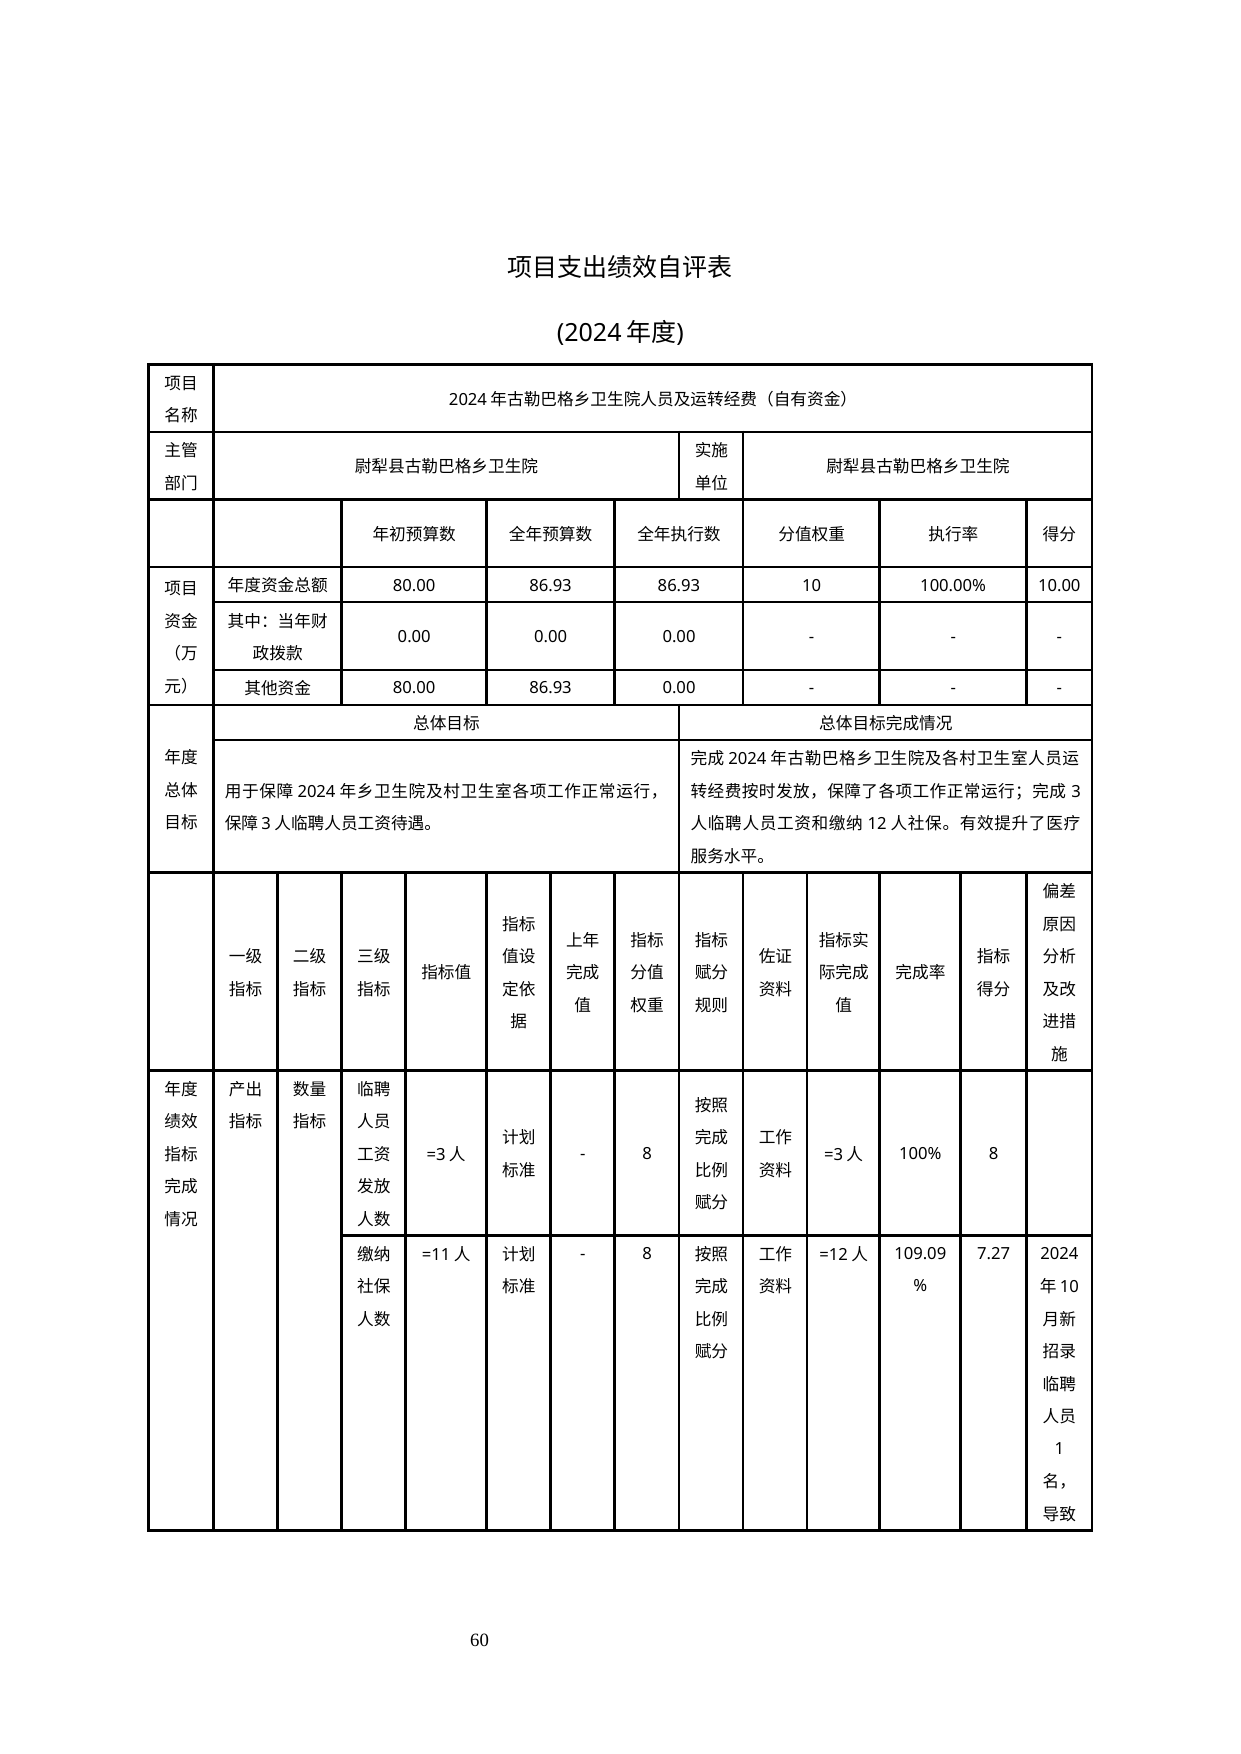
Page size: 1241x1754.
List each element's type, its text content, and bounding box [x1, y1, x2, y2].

table_cell [1028, 1072, 1091, 1234]
table_cell 临聘人员工资发放人数 [343, 1072, 404, 1234]
table_cell 指标分值权重 [616, 874, 678, 1069]
table_cell 其中：当年财政拨款 [215, 603, 340, 668]
table_cell 指标值 [407, 874, 485, 1069]
table_cell 执行率 [881, 501, 1025, 566]
table_cell 偏差原因分析及改进措施 [1028, 874, 1091, 1069]
table_cell - [552, 1072, 613, 1234]
table_cell 年度资金总额 [215, 568, 340, 601]
table_cell - [881, 603, 1025, 668]
table_cell 86.93 [488, 671, 613, 703]
table_cell 完成率 [881, 874, 959, 1069]
table_cell - [1028, 671, 1091, 703]
table_cell =12人 [808, 1237, 878, 1529]
table_cell 主管部门 [150, 433, 212, 498]
table_cell 年度绩效指标完成情况 [150, 1072, 212, 1529]
table_cell 上年完成值 [552, 874, 613, 1069]
table_cell [150, 874, 212, 1069]
table_cell =11人 [407, 1237, 485, 1529]
table_cell - [552, 1237, 613, 1529]
table_cell - [881, 671, 1025, 703]
table_cell 指标赋分规则 [680, 874, 742, 1069]
table_cell =3人 [407, 1072, 485, 1234]
table_cell 86.93 [616, 568, 742, 601]
table_cell 缴纳社保人数 [343, 1237, 404, 1529]
table_cell 年初预算数 [343, 501, 485, 566]
table_cell 用于保障2024年乡卫生院及村卫生室各项工作正常运行，保障3人临聘人员工资待遇。 [215, 741, 678, 871]
table_cell 全年执行数 [616, 501, 742, 566]
table_cell - [744, 671, 878, 703]
table_cell =3人 [808, 1072, 878, 1234]
table_cell 二级指标 [279, 874, 340, 1069]
table_cell 分值权重 [744, 501, 878, 566]
table_cell 指标值设定依据 [488, 874, 549, 1069]
table_cell 0.00 [616, 603, 742, 668]
table_cell [150, 501, 212, 566]
table_header 项目支出绩效自评表 [148, 233, 1092, 298]
table_cell (2024年度) [148, 298, 1092, 363]
table_cell 产出指标 [215, 1072, 276, 1529]
table_cell 86.93 [488, 568, 613, 601]
table_cell 数量指标 [279, 1072, 340, 1529]
table_cell 工作资料 [744, 1072, 806, 1234]
table_cell 项目资金 （万元） [150, 568, 212, 703]
table_cell 指标实际完成值 [808, 874, 878, 1069]
table_cell 计划标准 [488, 1237, 549, 1529]
table_cell 8 [616, 1237, 678, 1529]
table_cell 计划标准 [488, 1072, 549, 1234]
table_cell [1028, 1237, 1091, 1529]
table_cell 尉犁县古勒巴格乡卫生院 [215, 433, 678, 498]
table_cell 7.27 [962, 1237, 1025, 1529]
table_cell 年度总体目标 [150, 706, 212, 871]
table_cell 2024年古勒巴格乡卫生院人员及运转经费（自有资金） [215, 366, 1091, 431]
table_cell 实施单位 [680, 433, 742, 498]
table_cell 按照完成比例赋分 [680, 1072, 742, 1234]
table_cell 总体目标完成情况 [680, 706, 1091, 739]
table_cell 80.00 [343, 671, 485, 703]
table_cell 按照完成比例赋分 [680, 1237, 742, 1529]
table_cell 8 [616, 1072, 678, 1234]
table_cell - [1028, 603, 1091, 668]
table_cell 工作资料 [744, 1237, 806, 1529]
table_cell 总体目标 [215, 706, 678, 739]
table_cell 完成2024年古勒巴格乡卫生院及各村卫生室人员运转经费按时发放，保障了各项工作正常运行；完成3人临聘人员工资和缴纳12人社保。有效提升了医疗服务水平。 [680, 741, 1091, 871]
table_cell 100.00% [881, 568, 1025, 601]
table_cell 0.00 [343, 603, 485, 668]
table_cell 其他资金 [215, 671, 340, 703]
table_cell 0.00 [616, 671, 742, 703]
table_cell 三级指标 [343, 874, 404, 1069]
table_cell 全年预算数 [488, 501, 613, 566]
table_cell 尉犁县古勒巴格乡卫生院 [744, 433, 1091, 498]
table_cell [215, 501, 340, 566]
table_cell 8 [962, 1072, 1025, 1234]
table_cell - [744, 603, 878, 668]
table_cell 109.09% [881, 1237, 959, 1529]
table_cell 指标得分 [962, 874, 1025, 1069]
table_cell 0.00 [488, 603, 613, 668]
table_cell 10 [744, 568, 878, 601]
table_cell 80.00 [343, 568, 485, 601]
table_cell 一级指标 [215, 874, 276, 1069]
table_cell 100% [881, 1072, 959, 1234]
table_cell 佐证资料 [744, 874, 806, 1069]
table_cell 项目名称 [150, 366, 212, 431]
table_cell 得分 [1028, 501, 1091, 566]
table_cell 10.00 [1028, 568, 1091, 601]
